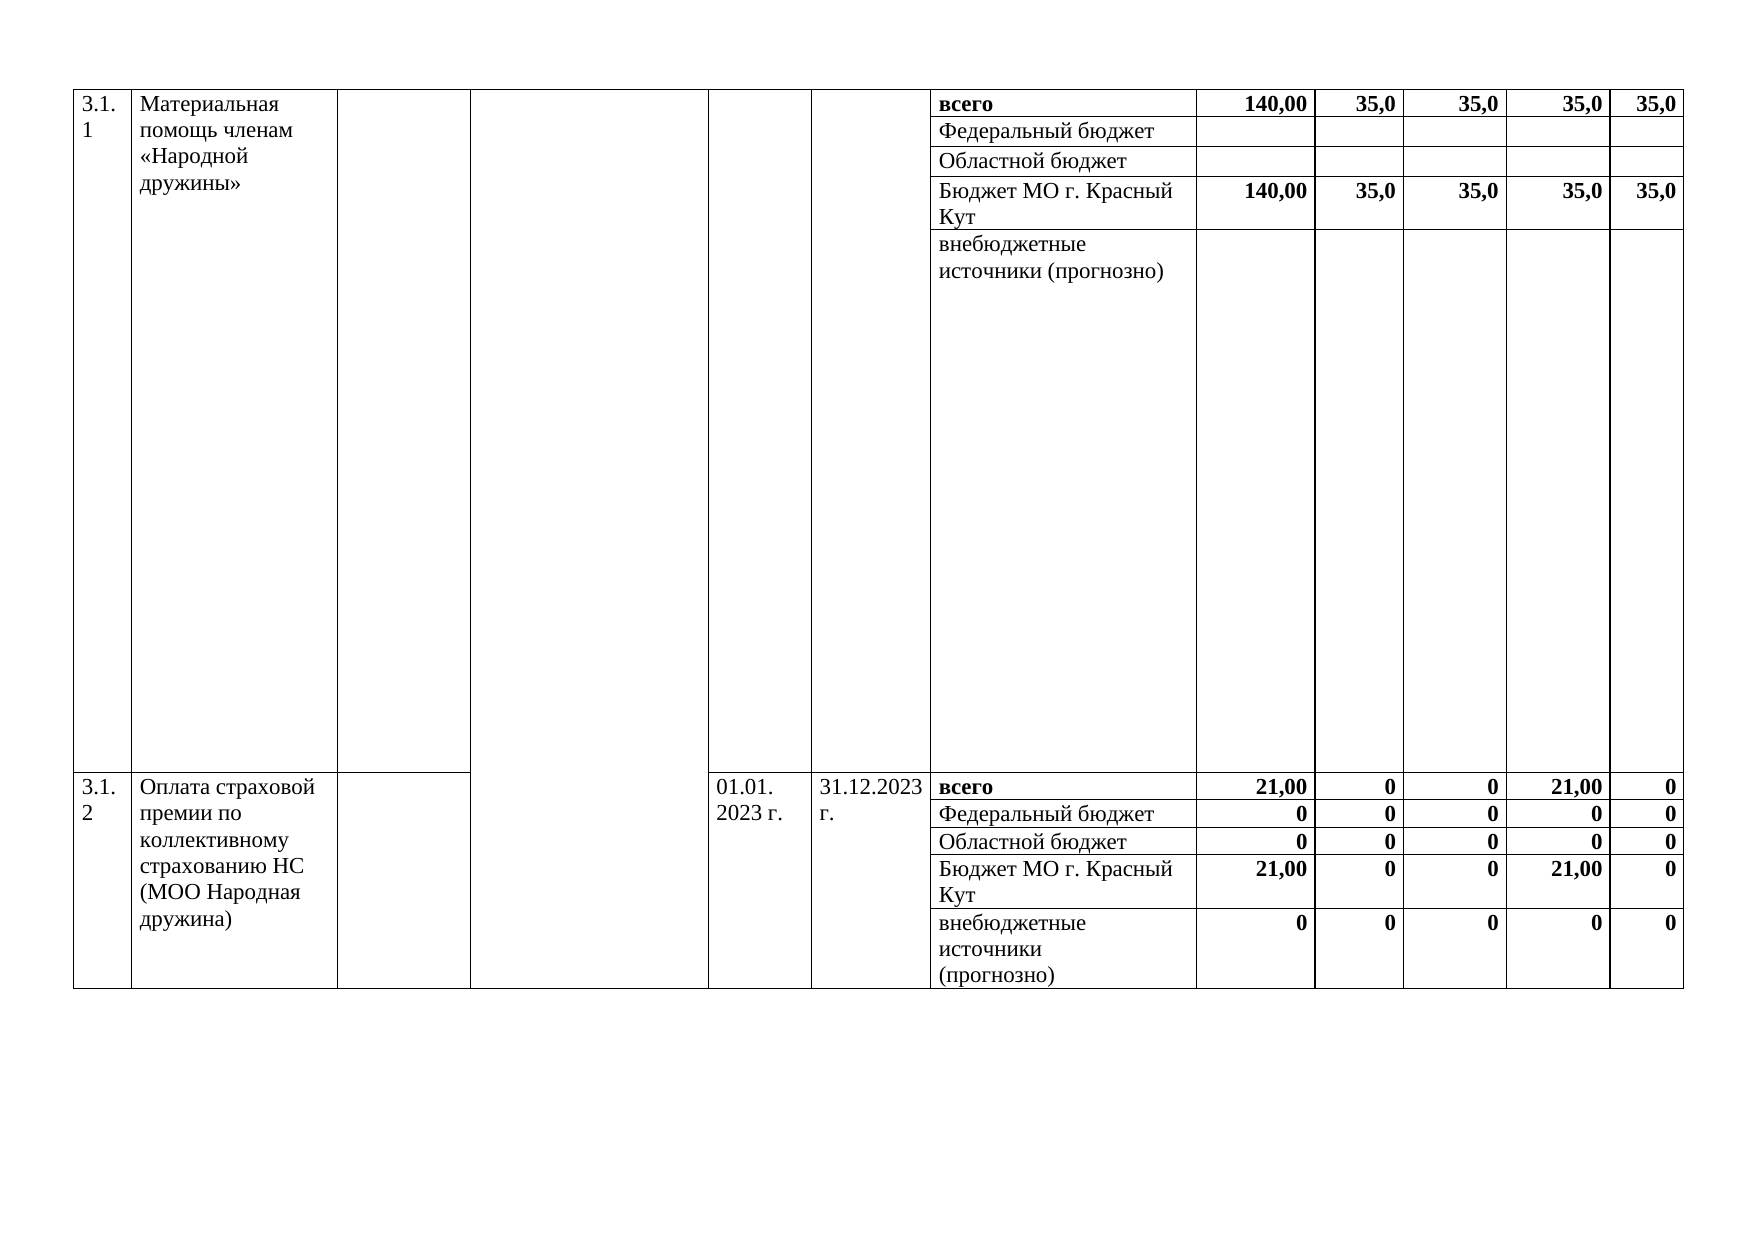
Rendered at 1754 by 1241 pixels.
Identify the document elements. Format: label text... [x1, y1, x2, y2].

table_cell [338, 773, 470, 988]
table_cell [1404, 230, 1506, 772]
table_cell 0 [1316, 909, 1403, 988]
table_cell 01.01. 2023 г. [709, 773, 811, 988]
table_cell всего [931, 90, 1196, 116]
table_cell [1197, 117, 1314, 146]
table_cell 35,0 [1507, 177, 1609, 229]
table_cell Федеральный бюджет [931, 117, 1196, 146]
table_cell [812, 90, 930, 772]
table_cell 35,0 [1404, 90, 1506, 116]
table_cell 0 [1404, 855, 1506, 908]
table_cell [1404, 147, 1506, 176]
table_cell 3.1.2 [74, 773, 131, 988]
table_cell 0 [1197, 800, 1314, 827]
table_cell всего [931, 773, 1196, 799]
table_cell [1316, 117, 1403, 146]
table_cell 35,0 [1611, 177, 1683, 229]
table_cell 140,00 [1197, 90, 1314, 116]
table_cell [1507, 147, 1609, 176]
table_cell внебюджетные источники (прогнозно) [931, 230, 1196, 772]
table_cell Бюджет МО г. Красный Кут [931, 855, 1196, 908]
table_cell 0 [1611, 855, 1683, 908]
table_cell 0 [1507, 828, 1609, 854]
table_cell [1404, 117, 1506, 146]
table_cell 0 [1611, 800, 1683, 827]
table_cell 35,0 [1316, 177, 1403, 229]
table_cell [1197, 230, 1314, 772]
table_cell 21,00 [1197, 855, 1314, 908]
table_cell 0 [1404, 828, 1506, 854]
table_cell 35,0 [1316, 90, 1403, 116]
table_cell [1507, 230, 1609, 772]
table_cell 0 [1316, 828, 1403, 854]
table_cell [1611, 117, 1683, 146]
table_cell Бюджет МО г. Красный Кут [931, 177, 1196, 229]
table_cell [1316, 230, 1403, 772]
table_cell [338, 90, 470, 772]
table_cell 0 [1611, 828, 1683, 854]
table_cell 0 [1404, 800, 1506, 827]
table_cell 3.1.1 [74, 90, 131, 772]
table_cell 0 [1507, 909, 1609, 988]
table_cell внебюджетные источники (прогнозно) [931, 909, 1196, 988]
table_cell 0 [1197, 828, 1314, 854]
table_cell 0 [1197, 909, 1314, 988]
table_cell Федеральный бюджет [931, 800, 1196, 827]
table_cell Областной бюджет [931, 147, 1196, 176]
table_cell 0 [1404, 909, 1506, 988]
table_cell 21,00 [1507, 855, 1609, 908]
table_cell 35,0 [1611, 90, 1683, 116]
table_cell [1611, 147, 1683, 176]
table_cell [1611, 230, 1683, 772]
table_cell 0 [1316, 800, 1403, 827]
table_cell 0 [1507, 800, 1609, 827]
table_cell 0 [1316, 855, 1403, 908]
table_cell 0 [1316, 773, 1403, 799]
table_cell 0 [1611, 773, 1683, 799]
table_cell 21,00 [1507, 773, 1609, 799]
table_cell Оплата страховой премии по коллективному страхованию НС (МОО Народная дружина) [132, 773, 337, 988]
table_cell [1316, 147, 1403, 176]
table_cell Материальная помощь членам «Народной дружины» [132, 90, 337, 772]
table_cell [1197, 147, 1314, 176]
table_cell 31.12.2023 г. [812, 773, 930, 988]
table_cell 35,0 [1507, 90, 1609, 116]
table_cell Областной бюджет [931, 828, 1196, 854]
table_cell 35,0 [1404, 177, 1506, 229]
table_cell 140,00 [1197, 177, 1314, 229]
table_cell 0 [1611, 909, 1683, 988]
table_cell [709, 90, 811, 772]
table_cell [1507, 117, 1609, 146]
table_cell 0 [1404, 773, 1506, 799]
table_cell 21,00 [1197, 773, 1314, 799]
